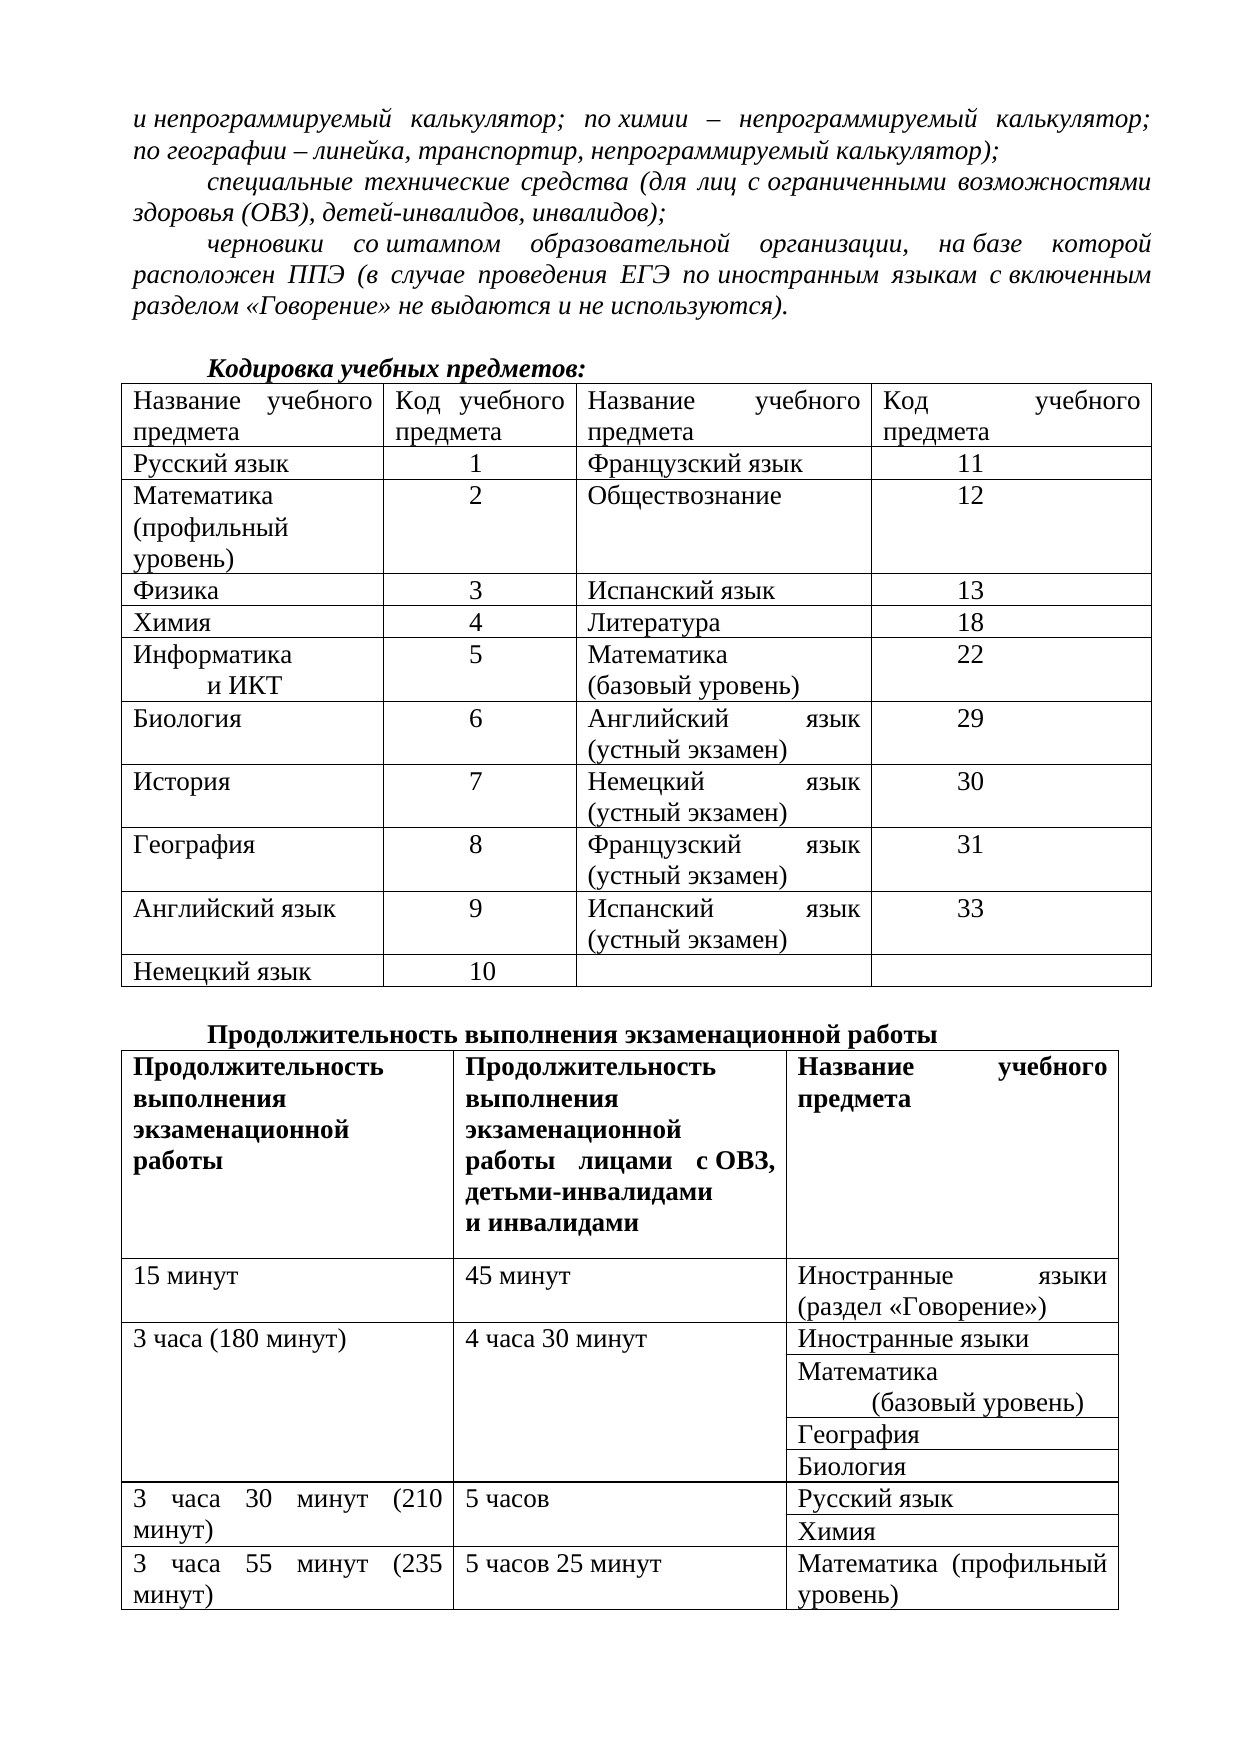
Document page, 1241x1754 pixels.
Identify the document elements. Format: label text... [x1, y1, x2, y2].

table_cell Немецкий язык (устный экзамен) [577, 765, 871, 827]
table_cell Английский язык (устный экзамен) [577, 702, 871, 764]
table_cell 3 [384, 574, 576, 605]
table_cell 31 [872, 828, 1151, 891]
table_cell Английский язык [122, 892, 383, 954]
table_cell 9 [384, 892, 576, 954]
table_cell Русский язык [122, 447, 383, 478]
text специальные технические средства (для лиц с ограниченными возможностями здоровья (ОВЗ), детей-инвалидов, инвалидов); [133, 165, 1152, 227]
table_header Название учебного предмета [122, 384, 383, 446]
table_cell Математика (базовый уровень) [787, 1355, 1118, 1417]
table_cell [872, 955, 1151, 986]
table_cell Иностранные языки (раздел «Говорение») [787, 1259, 1118, 1322]
text Кодировка учебных предметов: [133, 352, 1152, 383]
table_cell Испанский язык (устный экзамен) [577, 892, 871, 954]
table_cell Информатика и ИКТ [122, 638, 383, 701]
table_cell География [122, 828, 383, 891]
table_cell 15 минут [122, 1259, 453, 1322]
table_cell 7 [384, 765, 576, 827]
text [133, 103, 1152, 165]
table_cell 10 [384, 955, 576, 986]
table_cell 3 часа (180 минут) [122, 1323, 453, 1481]
table_cell Литература [577, 606, 871, 637]
table_cell Французский язык (устный экзамен) [577, 828, 871, 891]
table_header Продолжительность выполнения экзаменационной работы лицами с ОВЗ, детьми-инвалидами и инвалидами [454, 1051, 786, 1258]
table_cell География [787, 1418, 1118, 1449]
table_cell 4 [384, 606, 576, 637]
table_cell Биология [787, 1450, 1118, 1481]
table_cell 1 [384, 447, 576, 478]
table_cell Математика (базовый уровень) [577, 638, 871, 701]
table_cell Химия [787, 1515, 1118, 1546]
table_cell 11 [872, 447, 1151, 478]
table_cell Испанский язык [577, 574, 871, 605]
table_cell 30 [872, 765, 1151, 827]
table_cell 6 [384, 702, 576, 764]
text Продолжительность выполнения экзаменационной работы [133, 1018, 1152, 1049]
table_header Название учебного предмета [787, 1051, 1118, 1258]
table_cell Французский язык [577, 447, 871, 478]
table_cell 18 [872, 606, 1151, 637]
table_header Код учебного предмета [384, 384, 576, 446]
table_header Код учебного предмета [872, 384, 1151, 446]
table_cell 29 [872, 702, 1151, 764]
text черновики со штампом образовательной организации, на базе которой расположен ППЭ (в случае проведения ЕГЭ по иностранным языкам с включенным разделом «Говорение» не выдаются и не используются). [133, 227, 1152, 321]
table_header Продолжительность выполнения экзаменационной работы [122, 1051, 453, 1258]
table_header Название учебного предмета [577, 384, 871, 446]
table_cell История [122, 765, 383, 827]
table_cell 5 часов [454, 1483, 786, 1546]
table_cell Немецкий язык [122, 955, 383, 986]
table_cell 12 [872, 480, 1151, 573]
table_cell 5 [384, 638, 576, 701]
table_cell 45 минут [454, 1259, 786, 1322]
table_cell Математика (профильный уровень) [787, 1547, 1118, 1609]
table_cell Русский язык [787, 1483, 1118, 1514]
table_cell 8 [384, 828, 576, 891]
table_cell Математика (профильный уровень) [122, 480, 383, 573]
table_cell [122, 1547, 453, 1609]
table_cell Биология [122, 702, 383, 764]
table_cell 13 [872, 574, 1151, 605]
table_cell 4 часа 30 минут [454, 1323, 786, 1481]
table_cell Обществознание [577, 480, 871, 573]
table_cell 5 часов 25 минут [454, 1547, 786, 1609]
table_cell 22 [872, 638, 1151, 701]
table_cell 2 [384, 480, 576, 573]
table_cell 3 часа 30 минут (210 минут) [122, 1483, 453, 1546]
table_cell [577, 955, 871, 986]
table_cell Физика [122, 574, 383, 605]
table_cell Иностранные языки [787, 1323, 1118, 1354]
table_cell Химия [122, 606, 383, 637]
table_cell 33 [872, 892, 1151, 954]
